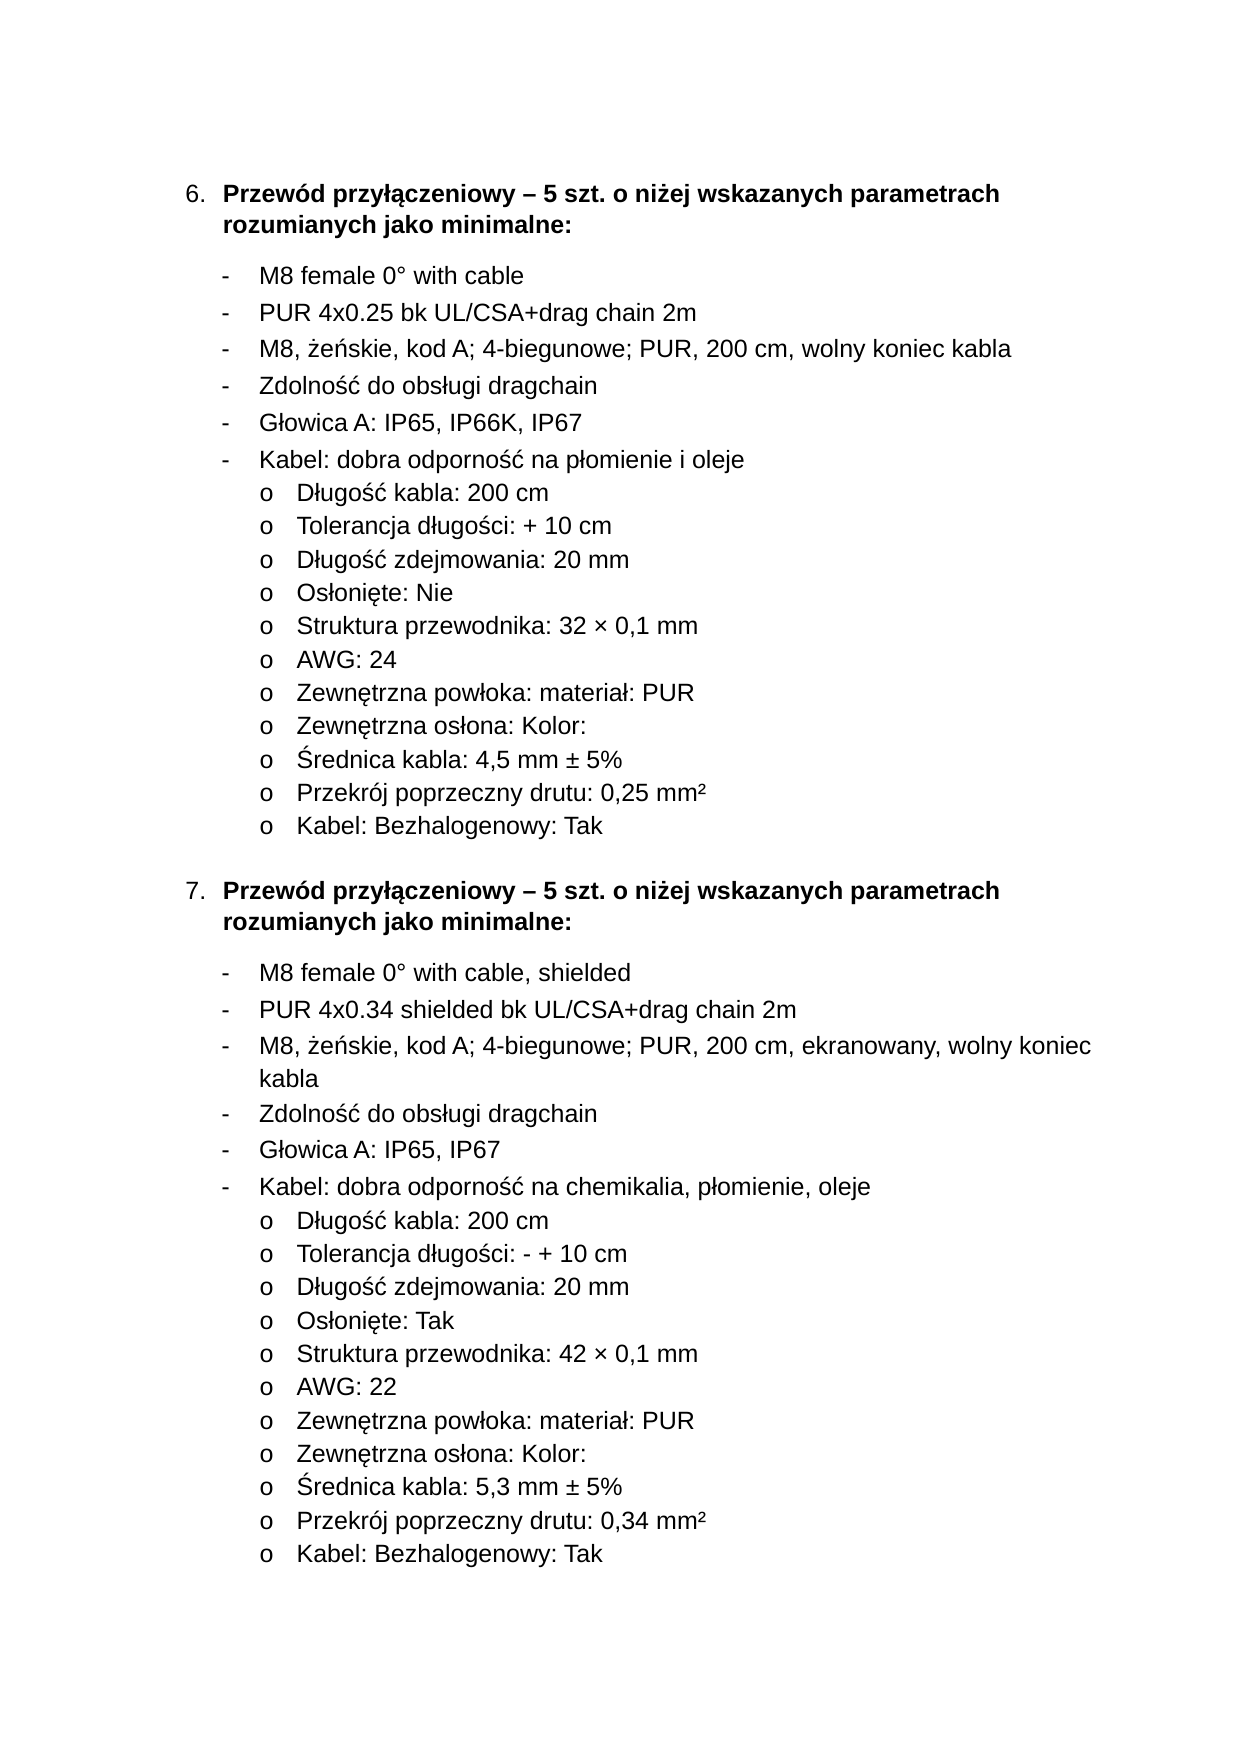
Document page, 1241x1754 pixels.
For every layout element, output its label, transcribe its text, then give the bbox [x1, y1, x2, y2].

list Kabel: Bezhalogenowy: Tak [259, 1539, 1093, 1570]
list Zewnętrzna powłoka: materiał: PUR [259, 1406, 1093, 1437]
list Głowica A: IP65, IP66K, IP67 [221, 404, 1093, 438]
list Średnica kabla: 4,5 mm ± 5% [259, 745, 1093, 776]
list Średnica kabla: 5,3 mm ± 5% [259, 1472, 1093, 1503]
list PUR 4x0.25 bk UL/CSA+drag chain 2m [221, 294, 1093, 328]
list Przekrój poprzeczny drutu: 0,25 mm² [259, 778, 1093, 809]
list Przekrój poprzeczny drutu: 0,34 mm² [259, 1506, 1093, 1537]
list Przewód przyłączeniowy – 5 szt. o niżej wskazanych parametrach rozumianych jako minimalne: [185, 179, 1093, 238]
list Zdolność do obsługi dragchain [221, 368, 1093, 402]
list Osłonięte: Nie [259, 578, 1093, 609]
list Tolerancja długości: - + 10 cm [259, 1239, 1093, 1270]
list PUR 4x0.34 shielded bk UL/CSA+drag chain 2m [221, 991, 1093, 1025]
list Głowica A: IP65, IP67 [221, 1132, 1093, 1166]
list Kabel: Bezhalogenowy: Tak [259, 811, 1093, 842]
list Osłonięte: Tak [259, 1306, 1093, 1337]
list Zewnętrzna osłona: Kolor: [259, 711, 1093, 742]
list M8, żeńskie, kod A; 4-biegunowe; PUR, 200 cm, wolny koniec kabla [221, 331, 1093, 365]
list Długość kabla: 200 cm [259, 1206, 1093, 1237]
list Długość zdejmowania: 20 mm [259, 545, 1093, 576]
list M8, żeńskie, kod A; 4-biegunowe; PUR, 200 cm, ekranowany, wolny koniec kabla [221, 1028, 1093, 1093]
list Przewód przyłączeniowy – 5 szt. o niżej wskazanych parametrach rozumianych jako minimalne: [185, 876, 1093, 936]
list AWG: 22 [259, 1372, 1093, 1403]
list Zdolność do obsługi dragchain [221, 1095, 1093, 1129]
list Struktura przewodnika: 42 × 0,1 mm [259, 1339, 1093, 1370]
list AWG: 24 [259, 645, 1093, 676]
list Długość zdejmowania: 20 mm [259, 1272, 1093, 1303]
list Kabel: dobra odporność na chemikalia, płomienie, oleje [221, 1169, 1093, 1203]
list Kabel: dobra odporność na płomienie i oleje [221, 441, 1093, 475]
list Struktura przewodnika: 32 × 0,1 mm [259, 611, 1093, 642]
list Tolerancja długości: + 10 cm [259, 511, 1093, 542]
list Zewnętrzna powłoka: materiał: PUR [259, 678, 1093, 709]
list M8 female 0° with cable [221, 257, 1093, 291]
list M8 female 0° with cable, shielded [221, 954, 1093, 988]
list Długość kabla: 200 cm [259, 478, 1093, 509]
list Zewnętrzna osłona: Kolor: [259, 1439, 1093, 1470]
